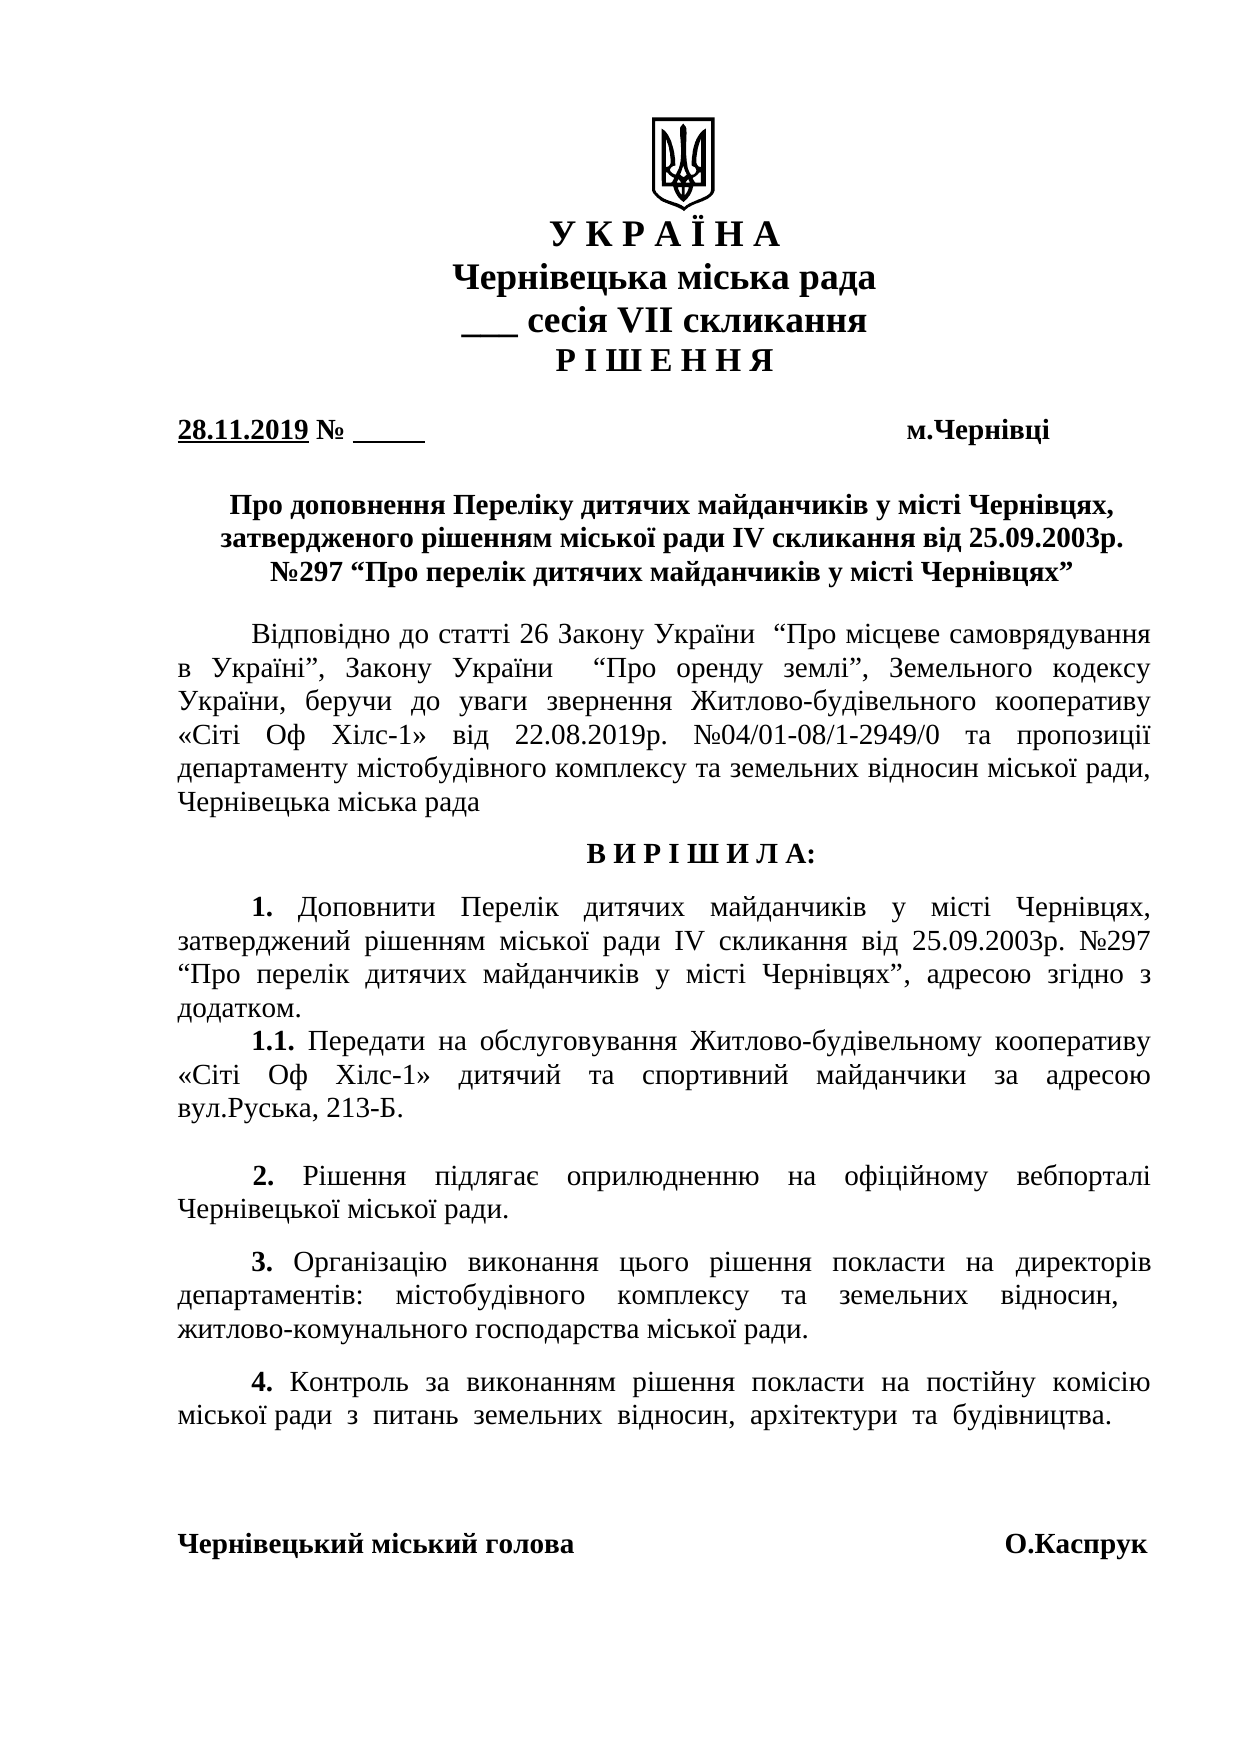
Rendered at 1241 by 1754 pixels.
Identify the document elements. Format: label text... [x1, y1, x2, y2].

text ___ сесія VІІ скликання [177, 297, 1152, 341]
text 28.11.2019 № м.Чернівці [177, 412, 1152, 446]
text 4. Контроль за виконанням рішення покласти на постійну комісію міської ради з питань земельних відносин, архітектури та будівництва. [177, 1364, 1152, 1431]
text Чернівецький міський голова О. [177, 1527, 1152, 1560]
text 1.1. Передати на обслуговування Житлово-будівельному кооперативу «Сіті Оф Хілс-1» дитячий та спортивний майданчики за адресою вул.Руська, 213-Б. [177, 1023, 1152, 1124]
text 1. Доповнити Перелік дитячих майданчиків у місті Чернівцях, затверджений рішенням міської ради ІV скликання від 25.09.2003р. №297 “Про перелік дитячих майданчиків у місті Чернівцях”, адресою згідно з додатком. [177, 889, 1152, 1023]
text Чернівецька міська рада [177, 254, 1152, 297]
text 2. Рішення підлягає оприлюдненню на офіційному вебпорталі Чернівецької міської ради. [177, 1158, 1152, 1225]
subtitle У К Р А Ї Н А [177, 211, 1152, 254]
text 3. Організацію виконання цього рішення покласти на директорів департаментів: містобудівного комплексу та земельних відносин, житлово-комунального господарства міської ради. [177, 1244, 1152, 1344]
table_header Про доповнення Переліку дитячих майданчиків у місті Чернівцях, затвердженого рішенням міської ради ІV скликання від 25.09.2003р. №297 “Про перелік дитячих майданчиків у місті Чернівцях” [177, 463, 1167, 587]
subtitle Р І Ш Е Н Н Я [177, 341, 1152, 379]
text В И Р І Ш И Л А: [177, 837, 1152, 870]
text Відповідно до статті 26 Закону України “Про місцеве самоврядування в Україні”, Закону України “Про оренду землі”, Земельного кодексу України, беручи до уваги звернення Житлово-будівельного кооперативу «Сіті Оф Хілс-1» від 22.08.2019р. №04/01-08/1-2949/0 та пропозиції департаменту містобудівного комплексу та земельних відносин міської ради, Чернівецька міська рада [177, 616, 1152, 817]
